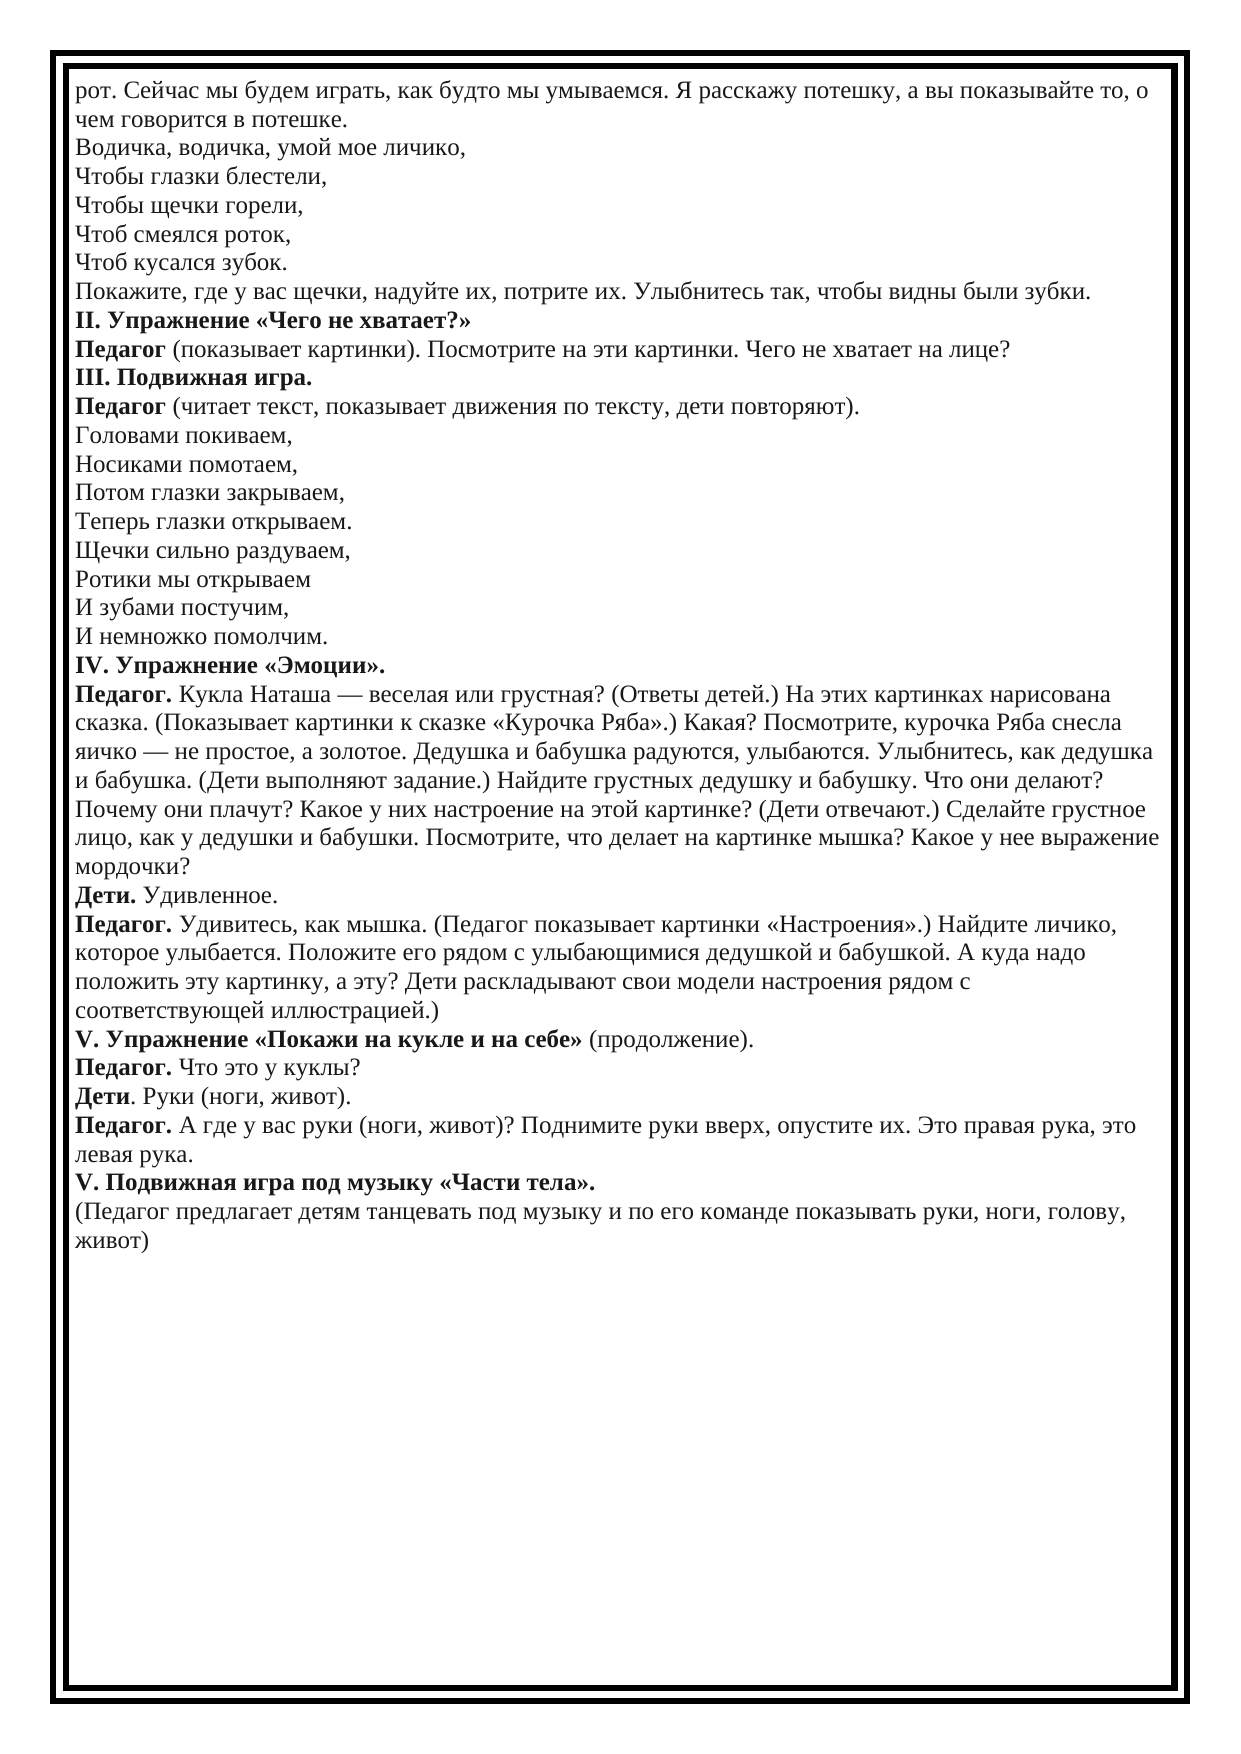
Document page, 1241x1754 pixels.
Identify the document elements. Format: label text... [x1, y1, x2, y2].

text II. Упражнение «Чего не хватает?» [75, 305, 1165, 334]
text Головами покиваем, [75, 420, 1165, 449]
text IV. Упражнение «Эмоции». [75, 650, 1165, 679]
text Дети. Руки (ноги, живот). [75, 1081, 1165, 1110]
text Ротики мы открываем [75, 564, 1165, 592]
text Теперь глазки открываем. [75, 506, 1165, 535]
text Педагог (читает текст, показывает движения по тексту, дети повторяют). [75, 391, 1165, 420]
text Педагог. А где у вас руки (ноги, живот)? Поднимите руки вверх, опустите их. Это правая рука, это левая рука. [75, 1110, 1165, 1167]
text (Педагог предлагает детям танцевать под музыку и по его команде показывать руки, ноги, голову, живот) [75, 1196, 1165, 1254]
text Педагог. Кукла Наташа — веселая или грустная? (Ответы детей.) На этих картинках нарисована сказка. (Показывает картинки к сказке «Курочка Ряба».) Какая? Посмотрите, курочка Ряба снесла яичко — не простое, а золотое. Дедушка и бабушка радуются, улыбаются. Улыбнитесь, как дедушка и бабушка. (Дети выполняют задание.) Найдите грустных дедушку и бабушку. Что они делают? Почему они плачут? Какое у них настроение на этой картинке? (Дети отвечают.) Сделайте грустное лицо, как у дедушки и бабушки. Посмотрите, что делает на картинке мышка? Какое у нее выражение мордочки? [75, 679, 1165, 880]
text Дети. Удивленное. [75, 880, 1165, 909]
text Щечки сильно раздуваем, [75, 535, 1165, 564]
text Покажите, где у вас щечки, надуйте их, потрите их. Улыбнитесь так, чтобы видны были зубки. [75, 276, 1165, 305]
text Потом глазки закрываем, [75, 477, 1165, 506]
text И зубами постучим, [75, 592, 1165, 621]
text III. Подвижная игра. [75, 362, 1165, 391]
text Чтоб кусался зубок. [75, 247, 1165, 276]
text Водичка, водичка, умой мое личико, [75, 132, 1165, 161]
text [75, 75, 1165, 132]
text Чтоб смеялся роток, [75, 219, 1165, 247]
text Чтобы щечки горели, [75, 190, 1165, 219]
text Педагог (показывает картинки). Посмотрите на эти картинки. Чего не хватает на лице? [75, 334, 1165, 362]
text Носиками помотаем, [75, 449, 1165, 477]
text И немножко помолчим. [75, 621, 1165, 650]
text V. Упражнение «Покажи на кукле и на себе» (продолжение). [75, 1024, 1165, 1052]
text V. Подвижная игра под музыку «Части тела». [75, 1167, 1165, 1196]
text Чтобы глазки блестели, [75, 161, 1165, 190]
text Педагог. Что это у куклы? [75, 1052, 1165, 1081]
text Педагог. Удивитесь, как мышка. (Педагог показывает картинки «Настроения».) Найдите личико, которое улыбается. Положите его рядом с улыбающимися дедушкой и бабушкой. А куда надо положить эту картинку, а эту? Дети раскладывают свои модели настроения рядом с соответствующей иллюстрацией.) [75, 909, 1165, 1024]
